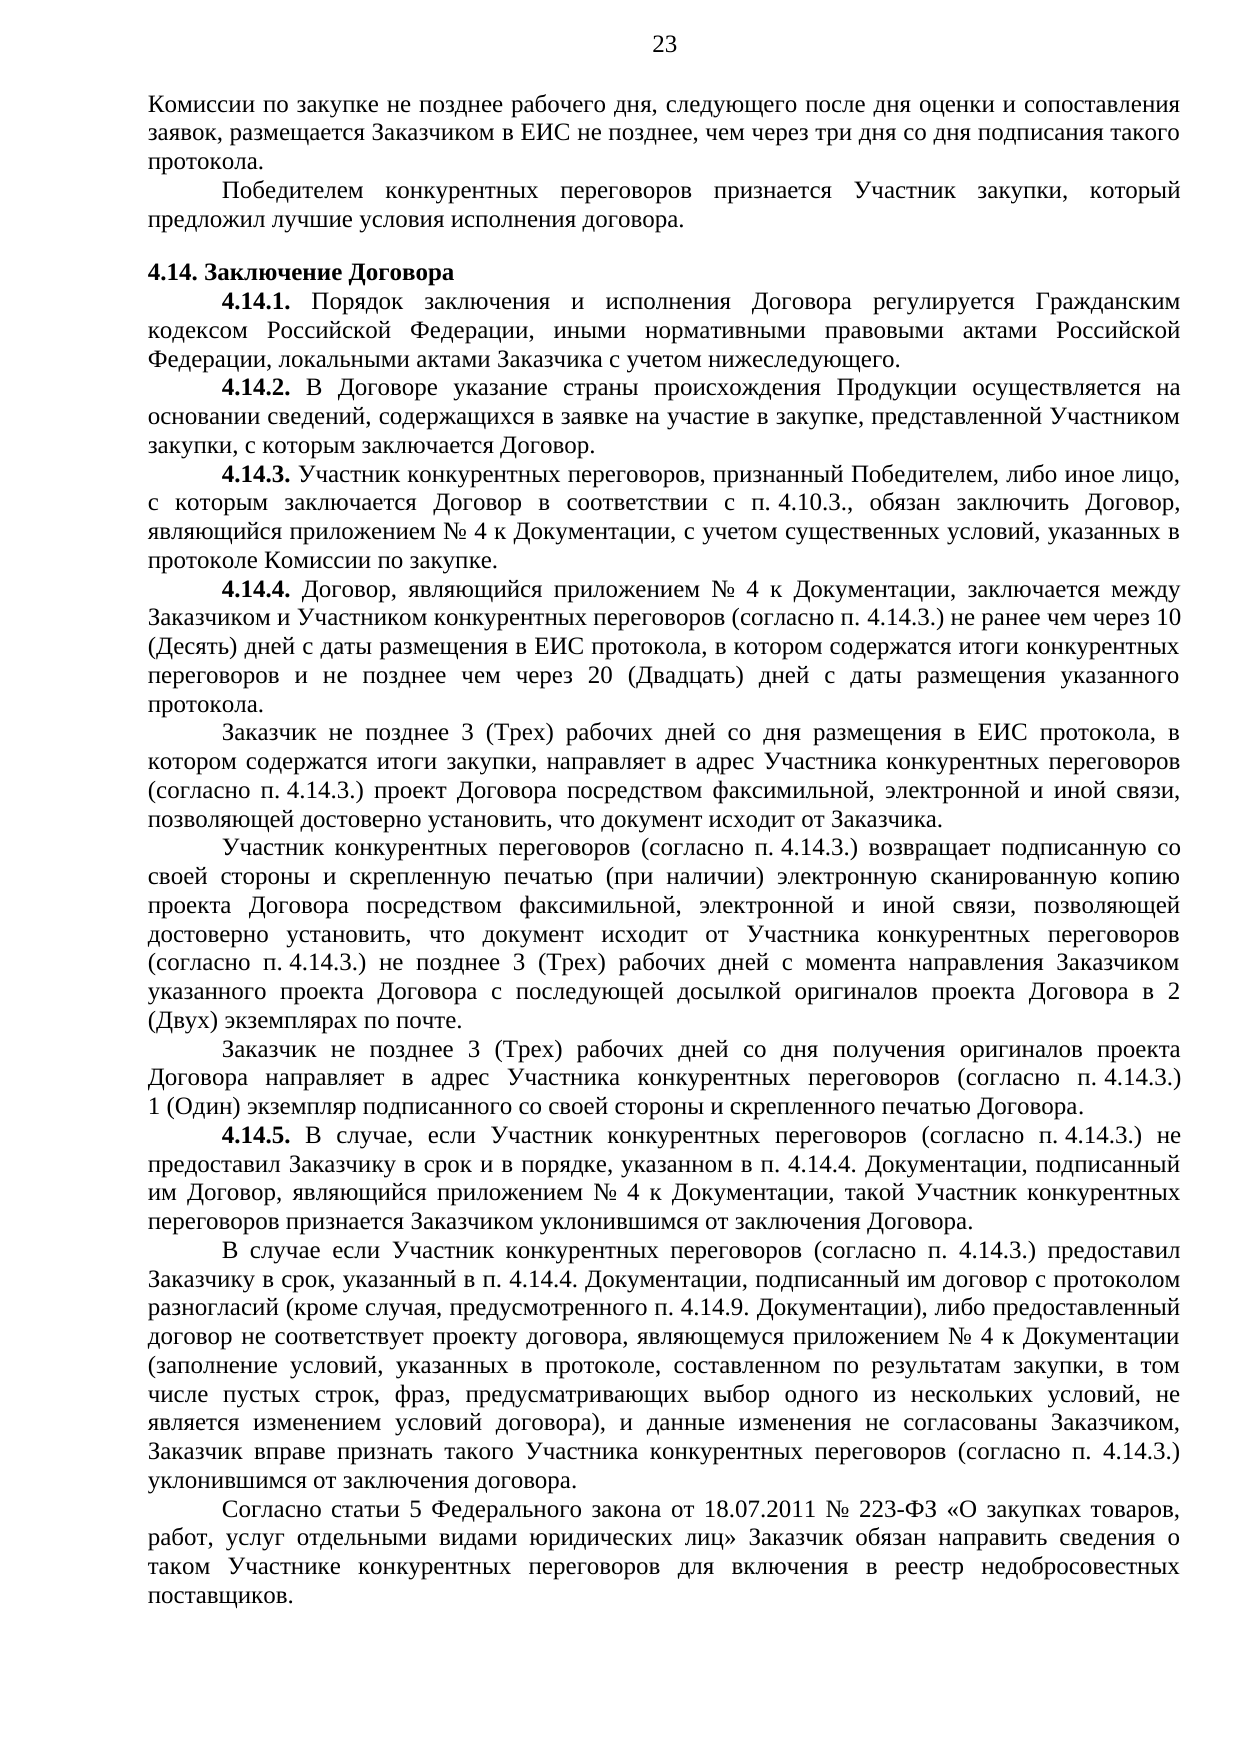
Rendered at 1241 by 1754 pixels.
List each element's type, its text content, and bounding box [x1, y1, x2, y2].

text В случае если Участник конкурентных переговоров (согласно п. 4.14.3.) предоставил Заказчику в срок, указанный в п. 4.14.4. Документации, подписанный им договор с протоколом разногласий (кроме случая, предусмотренного п. 4.14.9. Документации), либо предоставленный договор не соответствует проекту договора, являющемуся приложением № 4 к Документации (заполнение условий, указанных в протоколе, составленном по результатам закупки, в том числе пустых строк, фраз, предусматривающих выбор одного из нескольких условий, не является изменением условий договора), и данные изменения не согласованы Заказчиком, Заказчик вправе признать такого Участника конкурентных переговоров (согласно п. 4.14.3.) уклонившимся от заключения договора. [148, 1235, 1181, 1494]
text Согласно статьи 5 Федерального закона от 18.07.2011 № 223-ФЗ «О закупках товаров, работ, услуг отдельными видами юридических лиц» Заказчик обязан направить сведения о таком Участнике конкурентных переговоров для включения в реестр недобросовестных поставщиков. [148, 1494, 1181, 1609]
text Заказчик не позднее 3 (Трех) рабочих дней со дня размещения в ЕИС протокола, в котором содержатся итоги закупки, направляет в адрес Участника конкурентных переговоров (согласно п. 4.14.3.) проект Договора посредством факсимильной, электронной и иной связи, позволяющей достоверно установить, что документ исходит от Заказчика. [148, 717, 1181, 832]
text 4.14.3. Участник конкурентных переговоров, признанный Победителем, либо иное лицо, с которым заключается Договор в соответствии с п. 4.10.3., обязан заключить Договор, являющийся приложением № 4 к Документации, с учетом существенных условий, указанных в протоколе Комиссии по закупке. [148, 459, 1181, 574]
text Заказчик не позднее 3 (Трех) рабочих дней со дня получения оригиналов проекта Договора направляет в адрес Участника конкурентных переговоров (согласно п. 4.14.3.) 1 (Один) экземпляр подписанного со своей стороны и скрепленного печатью Договора. [148, 1034, 1181, 1120]
text 4.14. Заключение Договора [148, 257, 1181, 286]
text 4.14.1. Порядок заключения и исполнения Договора регулируется Гражданским кодексом Российской Федерации, иными нормативными правовыми актами Российской Федерации, локальными актами Заказчика с учетом нижеследующего. [148, 286, 1181, 372]
text Участник конкурентных переговоров (согласно п. 4.14.3.) возвращает подписанную со своей стороны и скрепленную печатью (при наличии) электронную сканированную копию проекта Договора посредством факсимильной, электронной и иной связи, позволяющей достоверно установить, что документ исходит от Участника конкурентных переговоров (согласно п. 4.14.3.) не позднее 3 (Трех) рабочих дней с момента направления Заказчиком указанного проекта Договора с последующей досылкой оригиналов проекта Договора в 2 (Двух) экземплярах по почте. [148, 832, 1181, 1034]
text Победителем конкурентных переговоров признается Участник закупки, который предложил лучшие условия исполнения договора. [148, 175, 1181, 232]
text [148, 89, 1181, 175]
text 4.14.2. В Договоре указание страны происхождения Продукции осуществляется на основании сведений, содержащихся в заявке на участие в закупке, представленной Участником закупки, с которым заключается Договор. [148, 372, 1181, 459]
text 4.14.5. В случае, если Участник конкурентных переговоров (согласно п. 4.14.3.) не предоставил Заказчику в срок и в порядке, указанном в п. 4.14.4. Документации, подписанный им Договор, являющийся приложением № 4 к Документации, такой Участник конкурентных переговоров признается Заказчиком уклонившимся от заключения Договора. [148, 1120, 1181, 1235]
text 4.14.4. Договор, являющийся приложением № 4 к Документации, заключается между Заказчиком и Участником конкурентных переговоров (согласно п. 4.14.3.) не ранее чем через 10 (Десять) дней с даты размещения в ЕИС протокола, в котором содержатся итоги конкурентных переговоров и не позднее чем через 20 (Двадцать) дней с даты размещения указанного протокола. [148, 574, 1181, 717]
